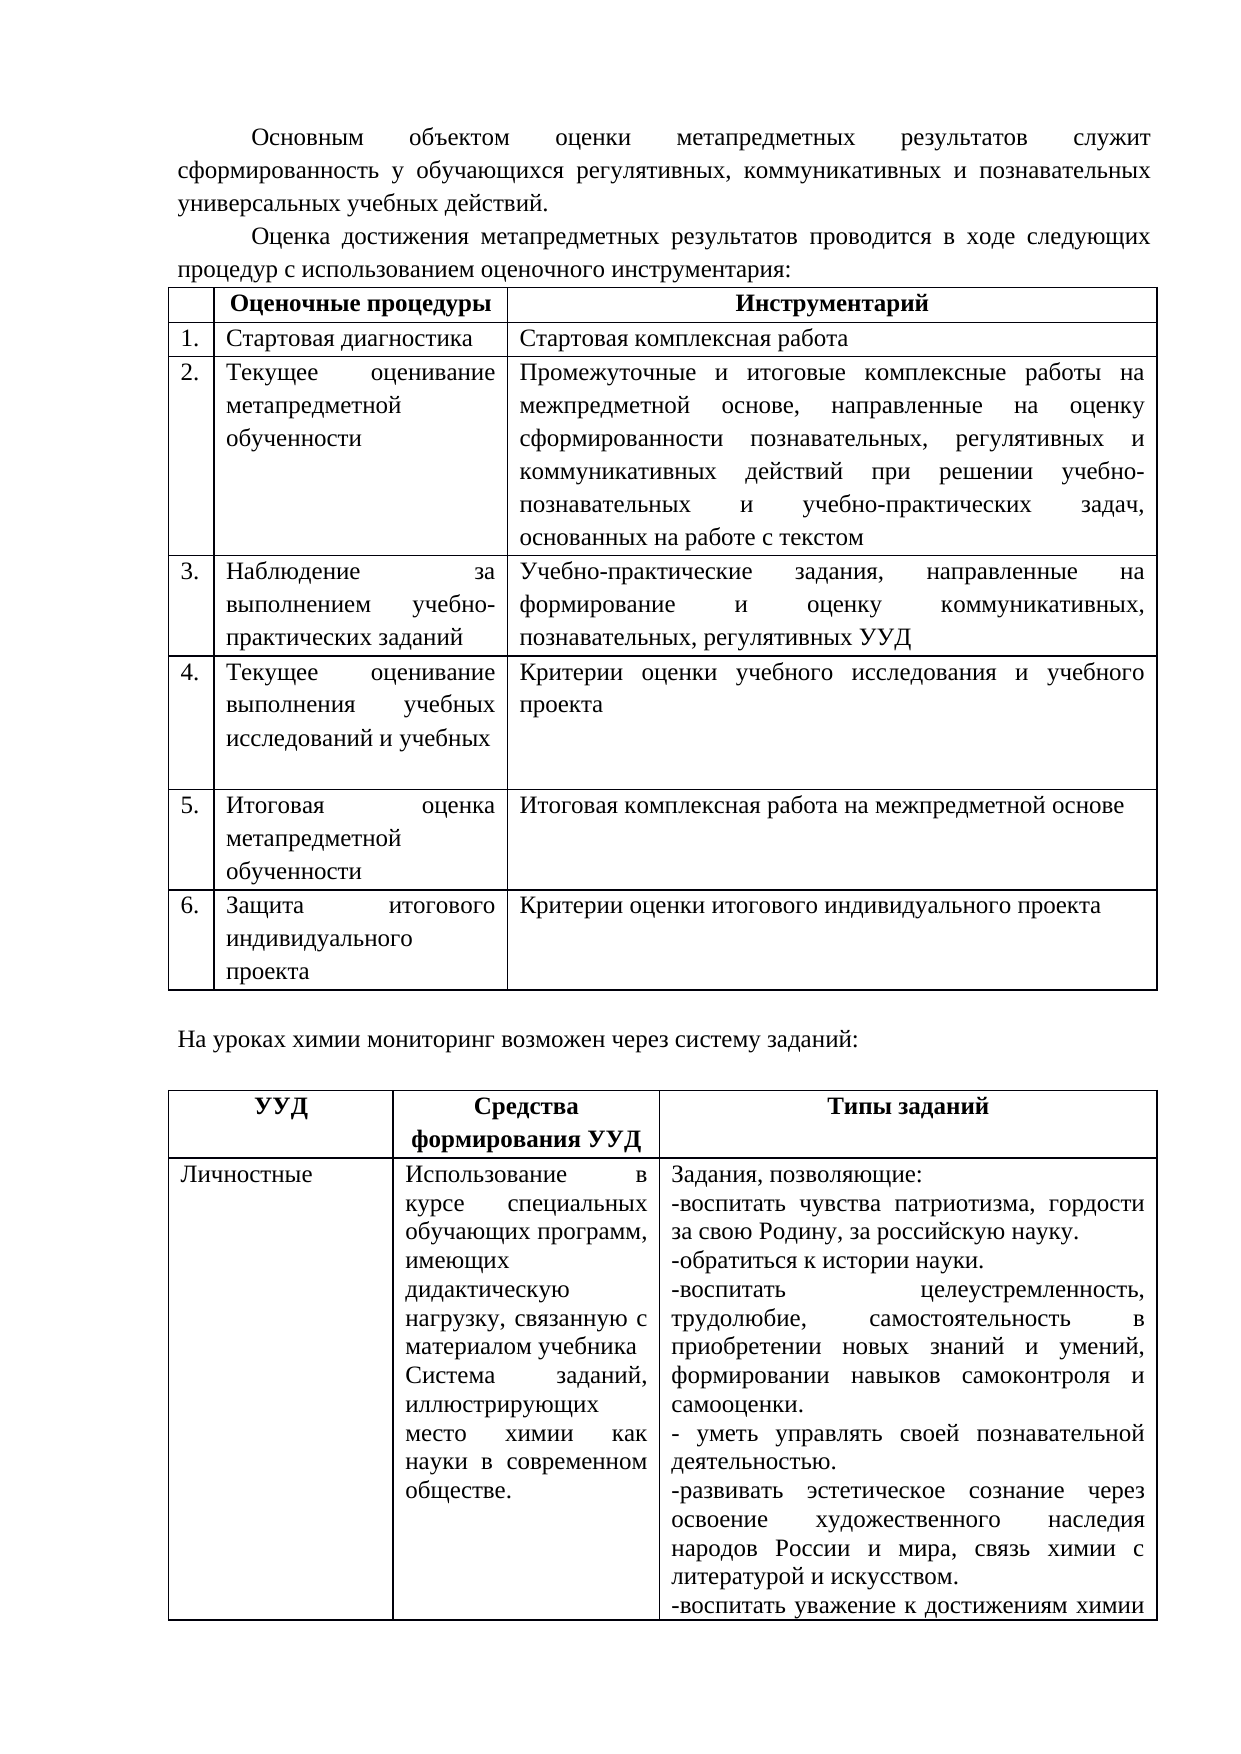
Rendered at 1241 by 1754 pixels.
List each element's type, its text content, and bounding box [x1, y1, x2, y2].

table_header Инструментарий [508, 288, 1156, 321]
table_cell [660, 1159, 1156, 1619]
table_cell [394, 1159, 659, 1619]
table_cell 4. [169, 657, 213, 789]
table_cell 1. [169, 323, 213, 356]
table_cell Личностные [169, 1159, 392, 1619]
table_cell 6. [169, 891, 213, 989]
table_header [169, 288, 213, 321]
table_cell Наблюдение за выполнением учебно-практических заданий [215, 556, 507, 655]
table_cell Текущее оценивание метапредметной обученности [215, 357, 507, 555]
table_header УУД [169, 1091, 392, 1157]
table_cell 5. [169, 790, 213, 889]
table_cell 3. [169, 556, 213, 655]
table_cell Текущее оценивание выполнения учебных исследований и учебных [215, 657, 507, 789]
text На уроках химии мониторинг возможен через систему заданий: [177, 1024, 1152, 1052]
table_cell Итоговая комплексная работа на межпредметной основе [508, 790, 1156, 889]
table_header Оценочные процедуры [215, 288, 507, 321]
table_cell 2. [169, 357, 213, 555]
table_cell Учебно-практические задания, направленные на формирование и оценку коммуникативных, познавательных, регулятивных УУД [508, 556, 1156, 655]
table_cell Итоговая оценка метапредметной обученности [215, 790, 507, 889]
table_header Средства формирования УУД [394, 1091, 659, 1157]
table_cell Стартовая диагностика [215, 323, 507, 356]
table_cell Промежуточные и итоговые комплексные работы на межпредметной основе, направленные на оценку сформированности познавательных, регулятивных и коммуникативных действий при решении учебно-познавательных и учебно-практических задач, основанных на работе с текстом [508, 357, 1156, 555]
table_cell Защита итогового индивидуального проекта [215, 891, 507, 989]
table_cell Критерии оценки учебного исследования и учебного проекта [508, 657, 1156, 789]
text Оценка достижения метапредметных результатов проводится в ходе следующих процедур с использованием оценочного инструментария: [177, 221, 1152, 282]
table_cell Стартовая комплексная работа [508, 323, 1156, 356]
text Основным объектом оценки метапредметных результатов служит сформированность у обучающихся регулятивных, коммуникативных и познавательных универсальных учебных действий. [177, 122, 1152, 216]
table_cell Критерии оценки итогового индивидуального проекта [508, 891, 1156, 989]
table_header Типы заданий [660, 1091, 1156, 1157]
